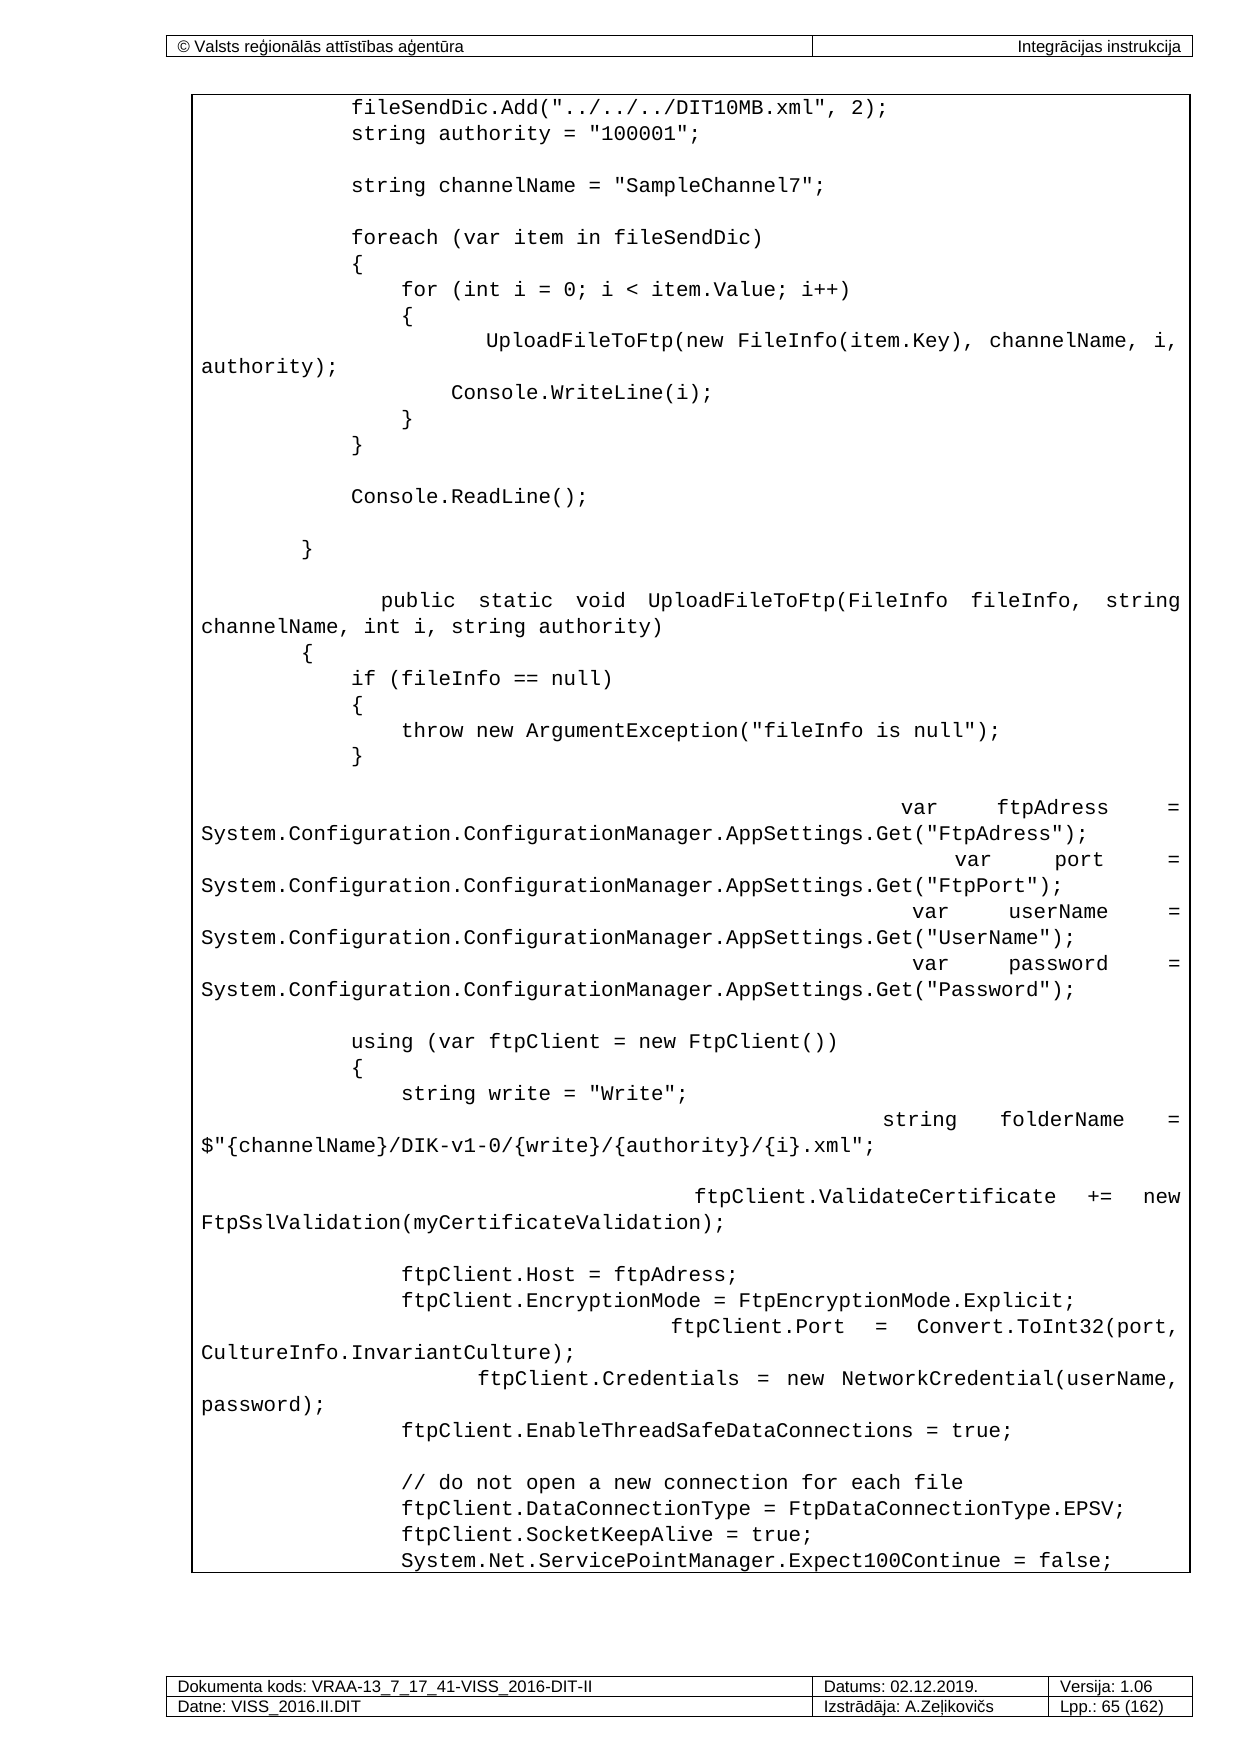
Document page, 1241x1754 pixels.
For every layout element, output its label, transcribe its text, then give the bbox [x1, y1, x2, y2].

text ftpClient.EnableThreadSafeDataConnections = true; [193, 1417, 1189, 1443]
text { [193, 691, 1189, 716]
text ftpClient.DataConnectionType = FtpDataConnectionType.EPSV; [193, 1494, 1189, 1521]
text } [193, 742, 1189, 769]
text using (var ftpClient = new FtpClient()) [193, 1028, 1189, 1054]
text string authority = "100001"; [193, 120, 1189, 147]
text var port = System.Configuration.ConfigurationManager.AppSettings.Get("FtpPort"); [193, 846, 1189, 898]
text { [193, 639, 1189, 664]
text throw new ArgumentException("fileInfo is null"); [193, 716, 1189, 742]
text { [193, 1054, 1189, 1079]
text ftpClient.Host = ftpAdress; [193, 1261, 1189, 1287]
text var password = System.Configuration.ConfigurationManager.AppSettings.Get("Password"); [193, 950, 1189, 1003]
text if (fileInfo == null) [193, 664, 1189, 691]
text var ftpAdress = System.Configuration.ConfigurationManager.AppSettings.Get("FtpAdress"); [193, 794, 1189, 846]
text ftpClient.Port = Convert.ToInt32(port, CultureInfo.InvariantCulture); [193, 1313, 1189, 1365]
text string channelName = "SampleChannel7"; [193, 172, 1189, 198]
text Console.WriteLine(i); [193, 379, 1189, 405]
text } [193, 535, 1189, 562]
text string folderName = $"{channelName}/DIK-v1-0/{write}/{authority}/{i}.xml"; [193, 1106, 1189, 1158]
text var userName = System.Configuration.ConfigurationManager.AppSettings.Get("UserName"); [193, 898, 1189, 950]
text for (int i = 0; i < item.Value; i++) [193, 276, 1189, 301]
text { [193, 249, 1189, 276]
text ftpClient.SocketKeepAlive = true; [193, 1521, 1189, 1546]
text UploadFileToFtp(new FileInfo(item.Key), channelName, i, authority); [193, 327, 1189, 379]
text } [193, 431, 1189, 458]
text ftpClient.EncryptionMode = FtpEncryptionMode.Explicit; [193, 1287, 1189, 1313]
text fileSendDic.Add("../../../DIT10MB.xml", 2); [193, 95, 1189, 120]
text Console.ReadLine(); [193, 483, 1189, 510]
text System.Net.ServicePointManager.Expect100Continue = false; [193, 1546, 1189, 1572]
text } [193, 405, 1189, 431]
text public static void UploadFileToFtp(FileInfo fileInfo, string channelName, int i, string authority) [193, 587, 1189, 639]
text ftpClient.Credentials = new NetworkCredential(userName, password); [193, 1365, 1189, 1417]
text { [193, 301, 1189, 327]
text // do not open a new connection for each file [193, 1469, 1189, 1494]
text foreach (var item in fileSendDic) [193, 224, 1189, 249]
text string write = "Write"; [193, 1079, 1189, 1106]
text ftpClient.ValidateCertificate += new FtpSslValidation(myCertificateValidation); [193, 1183, 1189, 1236]
